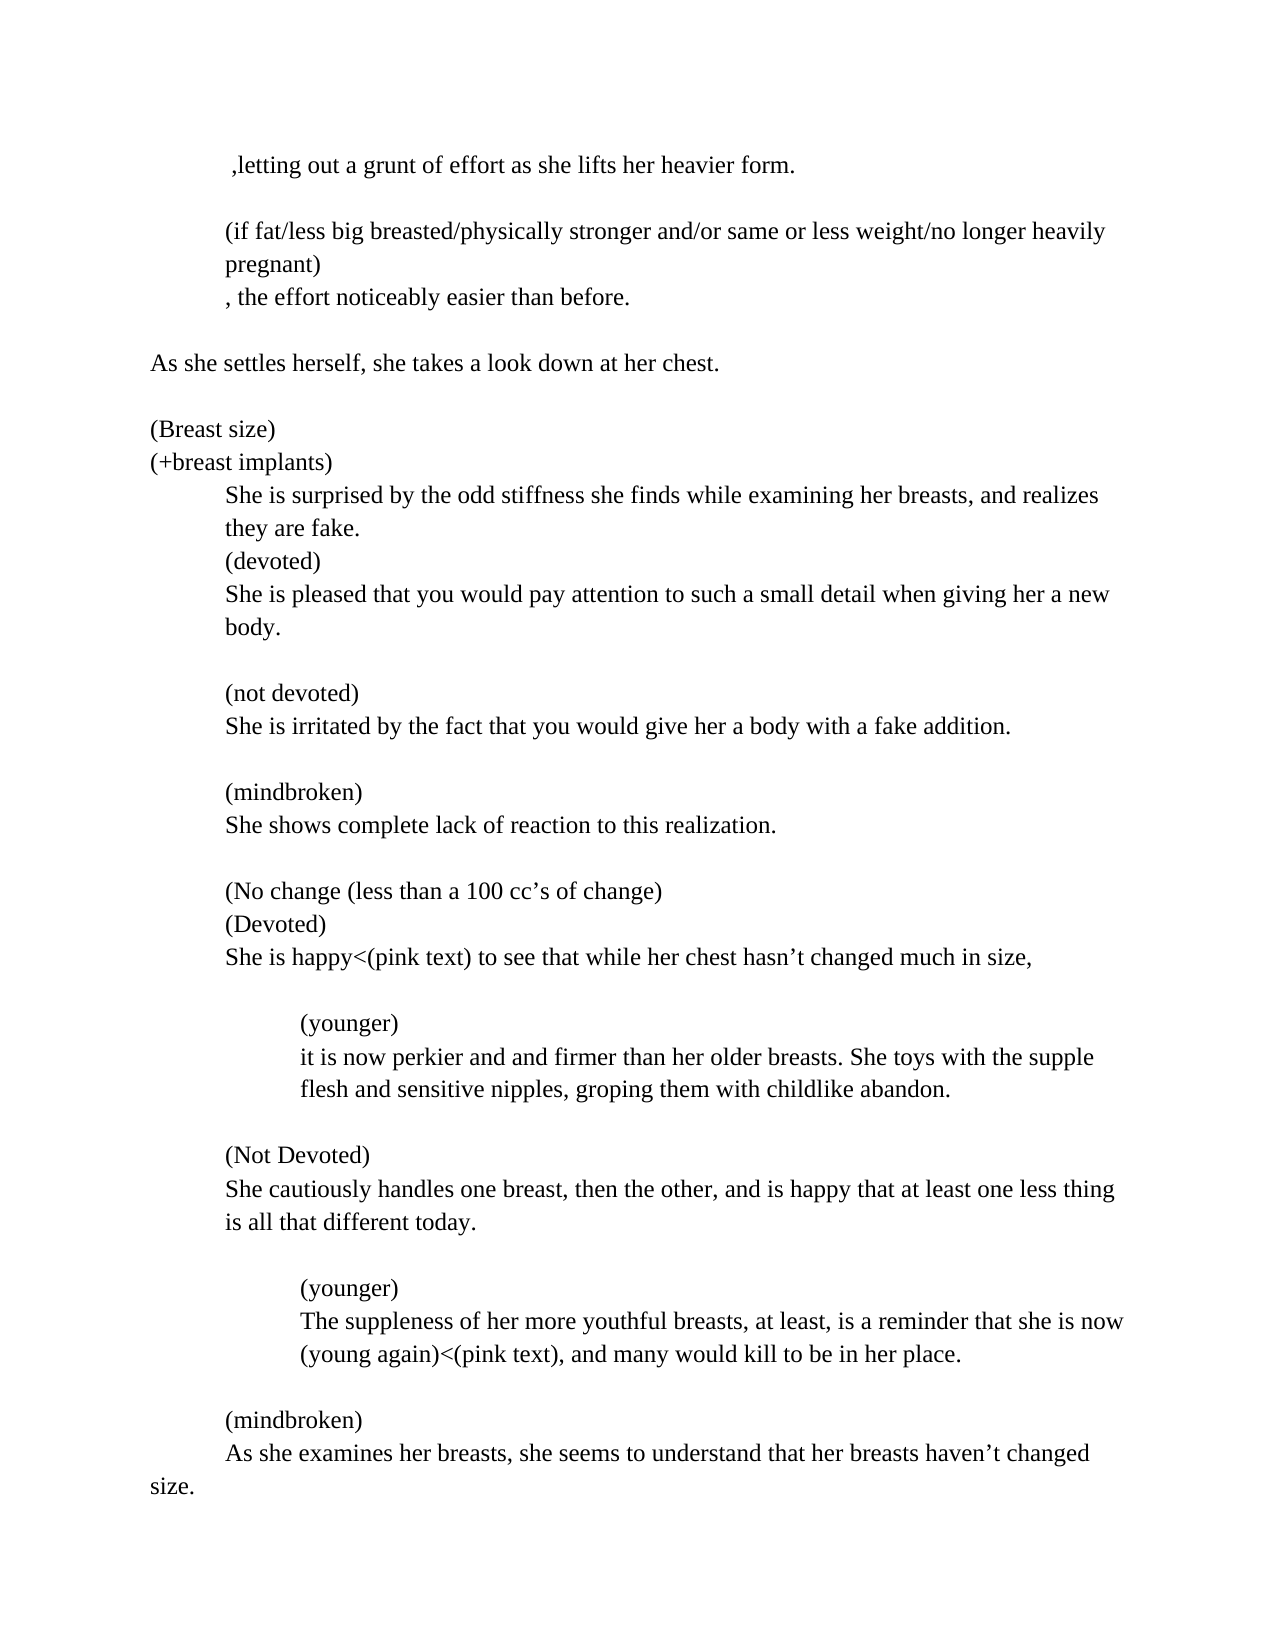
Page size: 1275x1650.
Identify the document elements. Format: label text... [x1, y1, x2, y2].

text She is pleased that you would pay attention to such a small detail when giving her a new body. [225, 579, 1125, 641]
text (mindbroken) [225, 777, 1125, 806]
text As she settles herself, she takes a look down at her chest. [150, 348, 1125, 377]
text , the effort noticeably easier than before. [225, 282, 1125, 311]
text She shows complete lack of reaction to this realization. [225, 810, 1125, 839]
text it is now perkier and and firmer than her older breasts. She toys with the supple flesh and sensitive nipples, groping them with childlike abandon. [300, 1042, 1125, 1103]
text She is irritated by the fact that you would give her a body with a fake addition. [225, 711, 1125, 740]
text (+breast implants) [150, 447, 1125, 476]
text (No change (less than a 100 cc’s of change) [225, 876, 1125, 905]
text (if fat/less big breasted/physically stronger and/or same or less weight/no longer heavily pregnant) [225, 216, 1125, 278]
text (devoted) [150, 546, 1125, 575]
text (Not Devoted) [225, 1141, 1125, 1169]
text ,letting out a grunt of effort as she lifts her heavier form. [225, 150, 1125, 179]
text (Breast size) [150, 414, 1125, 443]
text She is surprised by the odd stiffness she finds while examining her breasts, and realizes they are fake. [225, 480, 1125, 542]
text She cautiously handles one breast, then the other, and is happy that at least one less thing is all that different today. [225, 1174, 1125, 1235]
text (mindbroken) [150, 1405, 1125, 1433]
text (Devoted) [225, 909, 1125, 938]
text As she examines her breasts, she seems to understand that her breasts haven’t changed size. [150, 1438, 1125, 1499]
text (younger) [300, 1008, 1125, 1037]
text (not devoted) [225, 678, 1125, 707]
text She is happy<(pink text) to see that while her chest hasn’t changed much in size, [225, 942, 1125, 971]
text (younger) [300, 1273, 1125, 1301]
text The suppleness of her more youthful breasts, at least, is a reminder that she is now (young again)<(pink text), and many would kill to be in her place. [300, 1306, 1125, 1367]
